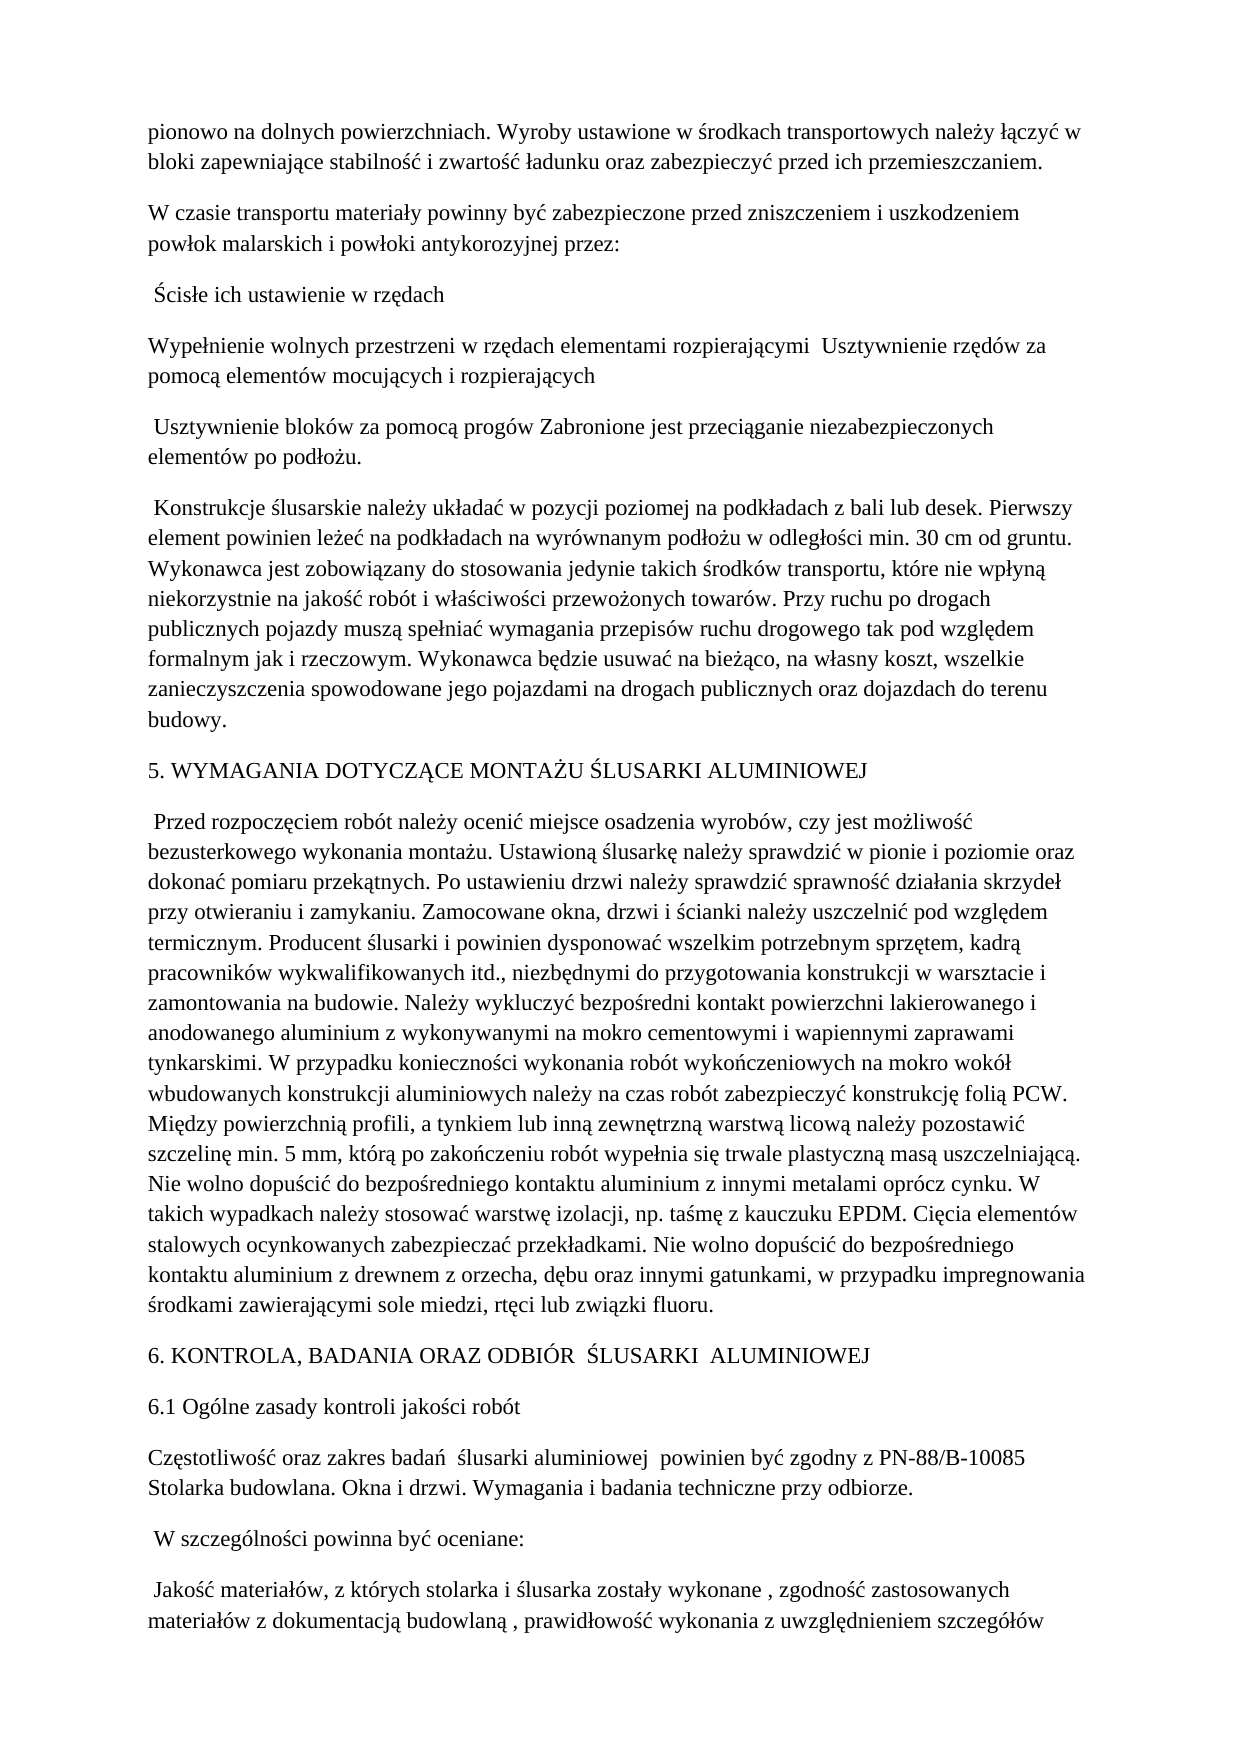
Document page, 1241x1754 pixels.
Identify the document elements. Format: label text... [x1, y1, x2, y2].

text Częstotliwość oraz zakres badań ślusarki aluminiowej powinien być zgodny z PN-88/B-10085 Stolarka budowlana. Okna i drzwi. Wymagania i badania techniczne przy odbiorze. [148, 1444, 1093, 1501]
text W szczególności powinna być oceniane: [148, 1525, 1093, 1552]
text W czasie transportu materiały powinny być zabezpieczone przed zniszczeniem i uszkodzeniem powłok malarskich i powłoki antykorozyjnej przez: [148, 199, 1093, 256]
text Konstrukcje ślusarskie należy układać w pozycji poziomej na podkładach z bali lub desek. Pierwszy element powinien leżeć na podkładach na wyrównanym podłożu w odległości min. 30 cm od gruntu. Wykonawca jest zobowiązany do stosowania jedynie takich środków transportu, które nie wpłyną niekorzystnie na jakość robót i właściwości przewożonych towarów. Przy ruchu po drogach publicznych pojazdy muszą spełniać wymagania przepisów ruchu drogowego tak pod względem formalnym jak i rzeczowym. Wykonawca będzie usuwać na bieżąco, na własny koszt, wszelkie zanieczyszczenia spowodowane jego pojazdami na drogach publicznych oraz dojazdach do terenu budowy. [148, 494, 1093, 732]
text 6. KONTROLA, BADANIA ORAZ ODBIÓR ŚLUSARKI ALUMINIOWEJ [148, 1342, 1093, 1368]
text 5. WYMAGANIA DOTYCZĄCE MONTAŻU ŚLUSARKI ALUMINIOWEJ [148, 757, 1093, 783]
text Przed rozpoczęciem robót należy ocenić miejsce osadzenia wyrobów, czy jest możliwość bezusterkowego wykonania montażu. Ustawioną ślusarkę należy sprawdzić w pionie i poziomie oraz dokonać pomiaru przekątnych. Po ustawieniu drzwi należy sprawdzić sprawność działania skrzydeł przy otwieraniu i zamykaniu. Zamocowane okna, drzwi i ścianki należy uszczelnić pod względem termicznym. Producent ślusarki i powinien dysponować wszelkim potrzebnym sprzętem, kadrą pracowników wykwalifikowanych itd., niezbędnymi do przygotowania konstrukcji w warsztacie i zamontowania na budowie. Należy wykluczyć bezpośredni kontakt powierzchni lakierowanego i anodowanego aluminium z wykonywanymi na mokro cementowymi i wapiennymi zaprawami tynkarskimi. W przypadku konieczności wykonania robót wykończeniowych na mokro wokół wbudowanych konstrukcji aluminiowych należy na czas robót zabezpieczyć konstrukcję folią PCW. Między powierzchnią profili, a tynkiem lub inną zewnętrzną warstwą licową należy pozostawić szczelinę min. 5 mm, którą po zakończeniu robót wypełnia się trwale plastyczną masą uszczelniającą. Nie wolno dopuścić do bezpośredniego kontaktu aluminium z innymi metalami oprócz cynku. W takich wypadkach należy stosować warstwę izolacji, np. taśmę z kauczuku EPDM. Cięcia elementów stalowych ocynkowanych zabezpieczać przekładkami. Nie wolno dopuścić do bezpośredniego kontaktu aluminium z drewnem z orzecha, dębu oraz innymi gatunkami, w przypadku impregnowania środkami zawierającymi sole miedzi, rtęci lub związki fluoru. [148, 808, 1093, 1317]
text Wypełnienie wolnych przestrzeni w rzędach elementami rozpierającymi Usztywnienie rzędów za pomocą elementów mocujących i rozpierających [148, 332, 1093, 388]
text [148, 1576, 1093, 1633]
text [148, 118, 1093, 175]
text Ścisłe ich ustawienie w rzędach [148, 281, 1093, 307]
text 6.1 Ogólne zasady kontroli jakości robót [148, 1393, 1093, 1419]
text Usztywnienie bloków za pomocą progów Zabronione jest przeciąganie niezabezpieczonych elementów po podłożu. [148, 413, 1093, 469]
